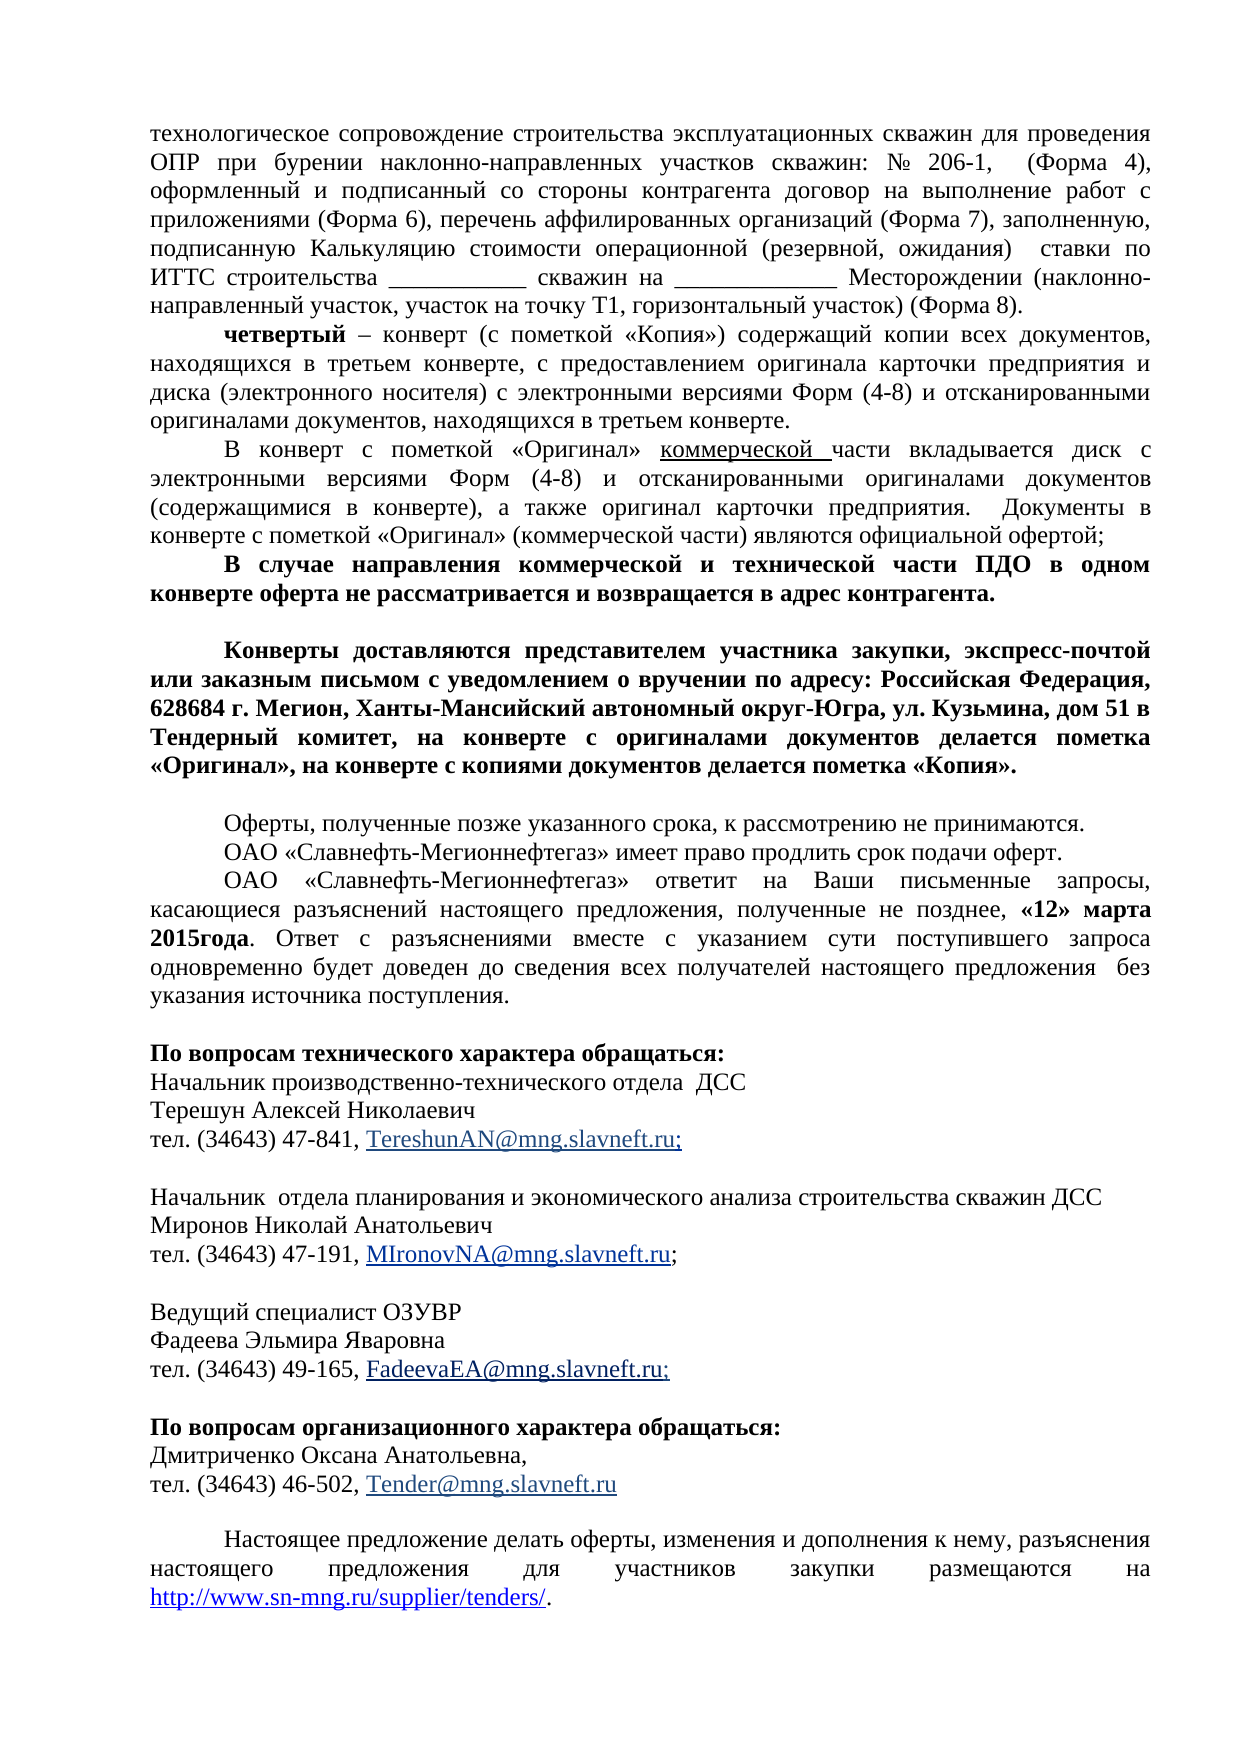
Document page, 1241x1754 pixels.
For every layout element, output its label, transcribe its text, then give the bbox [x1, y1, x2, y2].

text По вопросам технического характера обращаться: [150, 1038, 1152, 1067]
text Ведущий специалист ОЗУВР [150, 1297, 1152, 1326]
text Начальник производственно-технического отдела ДСС [150, 1067, 1152, 1096]
text ОАО «Славнефть-Мегионнефтегаз» ответит на Ваши письменные запросы, касающиеся разъяснений настоящего предложения, полученные не позднее, «12» марта 2015года. Ответ с разъяснениями вместе с указанием сути поступившего запроса одновременно будет доведен до сведения всех получателей настоящего предложения без указания источника поступления. [150, 866, 1152, 1009]
text Начальник отдела планирования и экономического анализа строительства скважин ДСС [150, 1182, 1152, 1211]
text тел. (34643) 47-191, MIronovNA@mng.slavneft.ru; [150, 1239, 1152, 1268]
text По вопросам организационного характера обращаться: [150, 1412, 1152, 1441]
text В случае направления коммерческой и технической части ПДО в одном конверте оферта не рассматривается и возвращается в адрес контрагента. [150, 549, 1152, 607]
text Оферты, полученные позже указанного срока, к рассмотрению не принимаются. [150, 808, 1152, 837]
text Миронов Николай Анатольевич [150, 1211, 1152, 1239]
text Фадеева Эльмира Яваровна [150, 1326, 1152, 1354]
text тел. (34643) 47-841, TereshunAN@mng.slavneft.ru; [150, 1124, 1152, 1153]
text четвертый – конверт (с пометкой «Копия») содержащий копии всех документов, находящихся в третьем конверте, с предоставлением оригинала карточки предприятия и диска (электронного носителя) с электронными версиями Форм (4-8) и отсканированными оригиналами документов, находящихся в третьем конверте. [150, 319, 1152, 434]
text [150, 118, 1152, 319]
text В конверт с пометкой «Оригинал» коммерческой части вкладывается диск с электронными версиями Форм (4-8) и отсканированными оригиналами документов (содержащимися в конверте), а также оригинал карточки предприятия. Документы в конверте с пометкой «Оригинал» (коммерческой части) являются официальной офертой; [150, 434, 1152, 549]
text Настоящее предложение делать оферты, изменения и дополнения к нему, разъяснения настоящего предложения для участников закупки размещаются на http://www.sn-mng.ru/supplier/tenders/. [150, 1524, 1152, 1611]
text Конверты доставляются представителем участника закупки, экспресс-почтой или заказным письмом с уведомлением о вручении по адресу: Российская Федерация, 628684 г. Мегион, Ханты-Мансийский автономный округ-Югра, ул. Кузьмина, дом 51 в Тендерный комитет, на конверте с оригиналами документов делается пометка «Оригинал», на конверте с копиями документов делается пометка «Копия». [150, 636, 1152, 779]
text тел. (34643) 49-165, FadeevaEA@mng.slavneft.ru; [150, 1354, 1152, 1383]
text ОАО «Славнефть-Мегионнефтегаз» имеет право продлить срок подачи оферт. [150, 837, 1152, 866]
text тел. (34643) 46-502, Tender@mng.slavneft.ru [150, 1469, 1152, 1498]
text Терешун Алексей Николаевич [150, 1096, 1152, 1124]
text Дмитриченко Оксана Анатольевна, [150, 1441, 1152, 1469]
